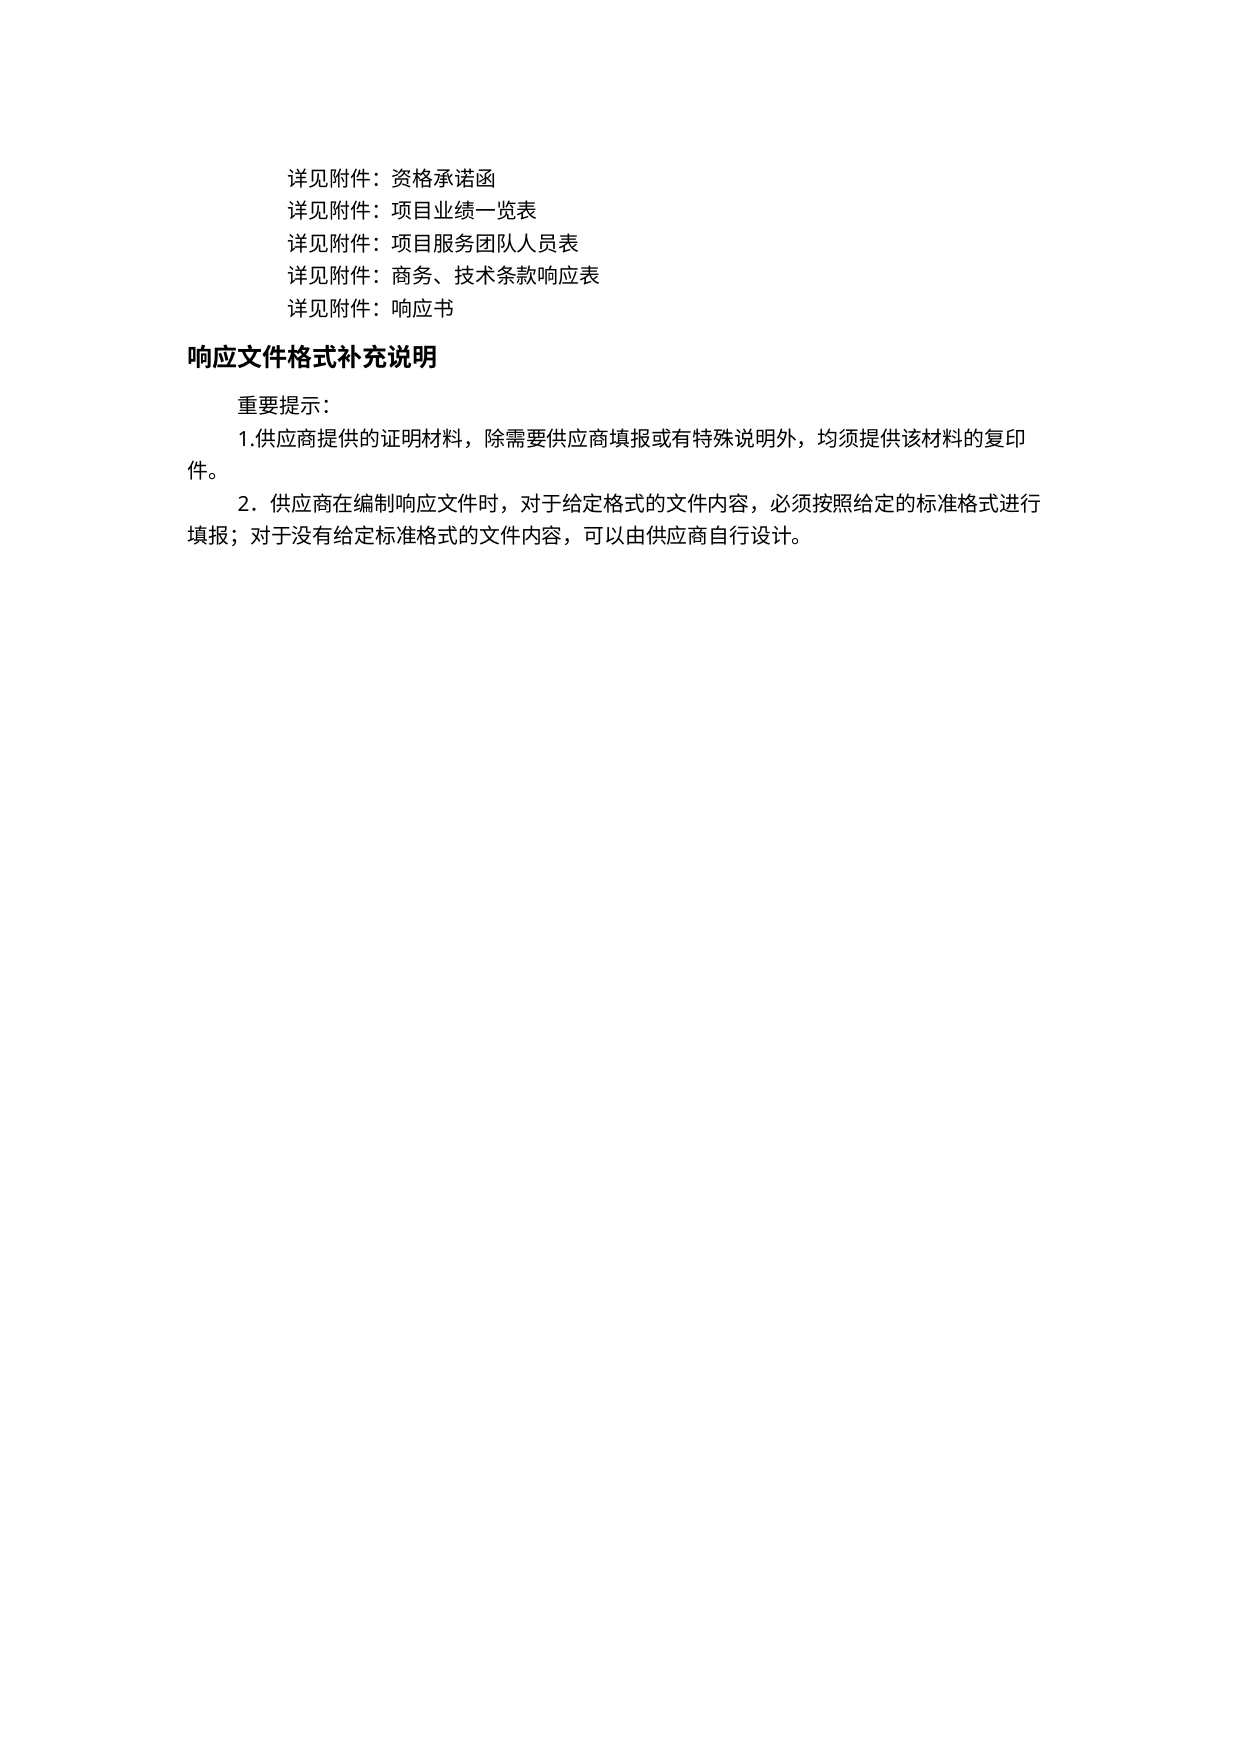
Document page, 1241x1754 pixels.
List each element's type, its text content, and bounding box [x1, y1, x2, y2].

text 详见附件：项目服务团队人员表 [187, 227, 1053, 259]
text 响应文件格式补充说明 [187, 324, 1053, 389]
text 详见附件：资格承诺函 [187, 162, 1053, 194]
text 1.供应商提供的证明材料，除需要供应商填报或有特殊说明外，均须提供该材料的复印件。 [187, 422, 1053, 487]
text 详见附件：商务、技术条款响应表 [187, 259, 1053, 292]
text 重要提示： [187, 389, 1053, 422]
text 详见附件：响应书 [187, 292, 1053, 324]
text 详见附件：项目业绩一览表 [187, 194, 1053, 227]
text 2．供应商在编制响应文件时，对于给定格式的文件内容，必须按照给定的标准格式进行填报；对于没有给定标准格式的文件内容，可以由供应商自行设计。 [187, 487, 1053, 552]
